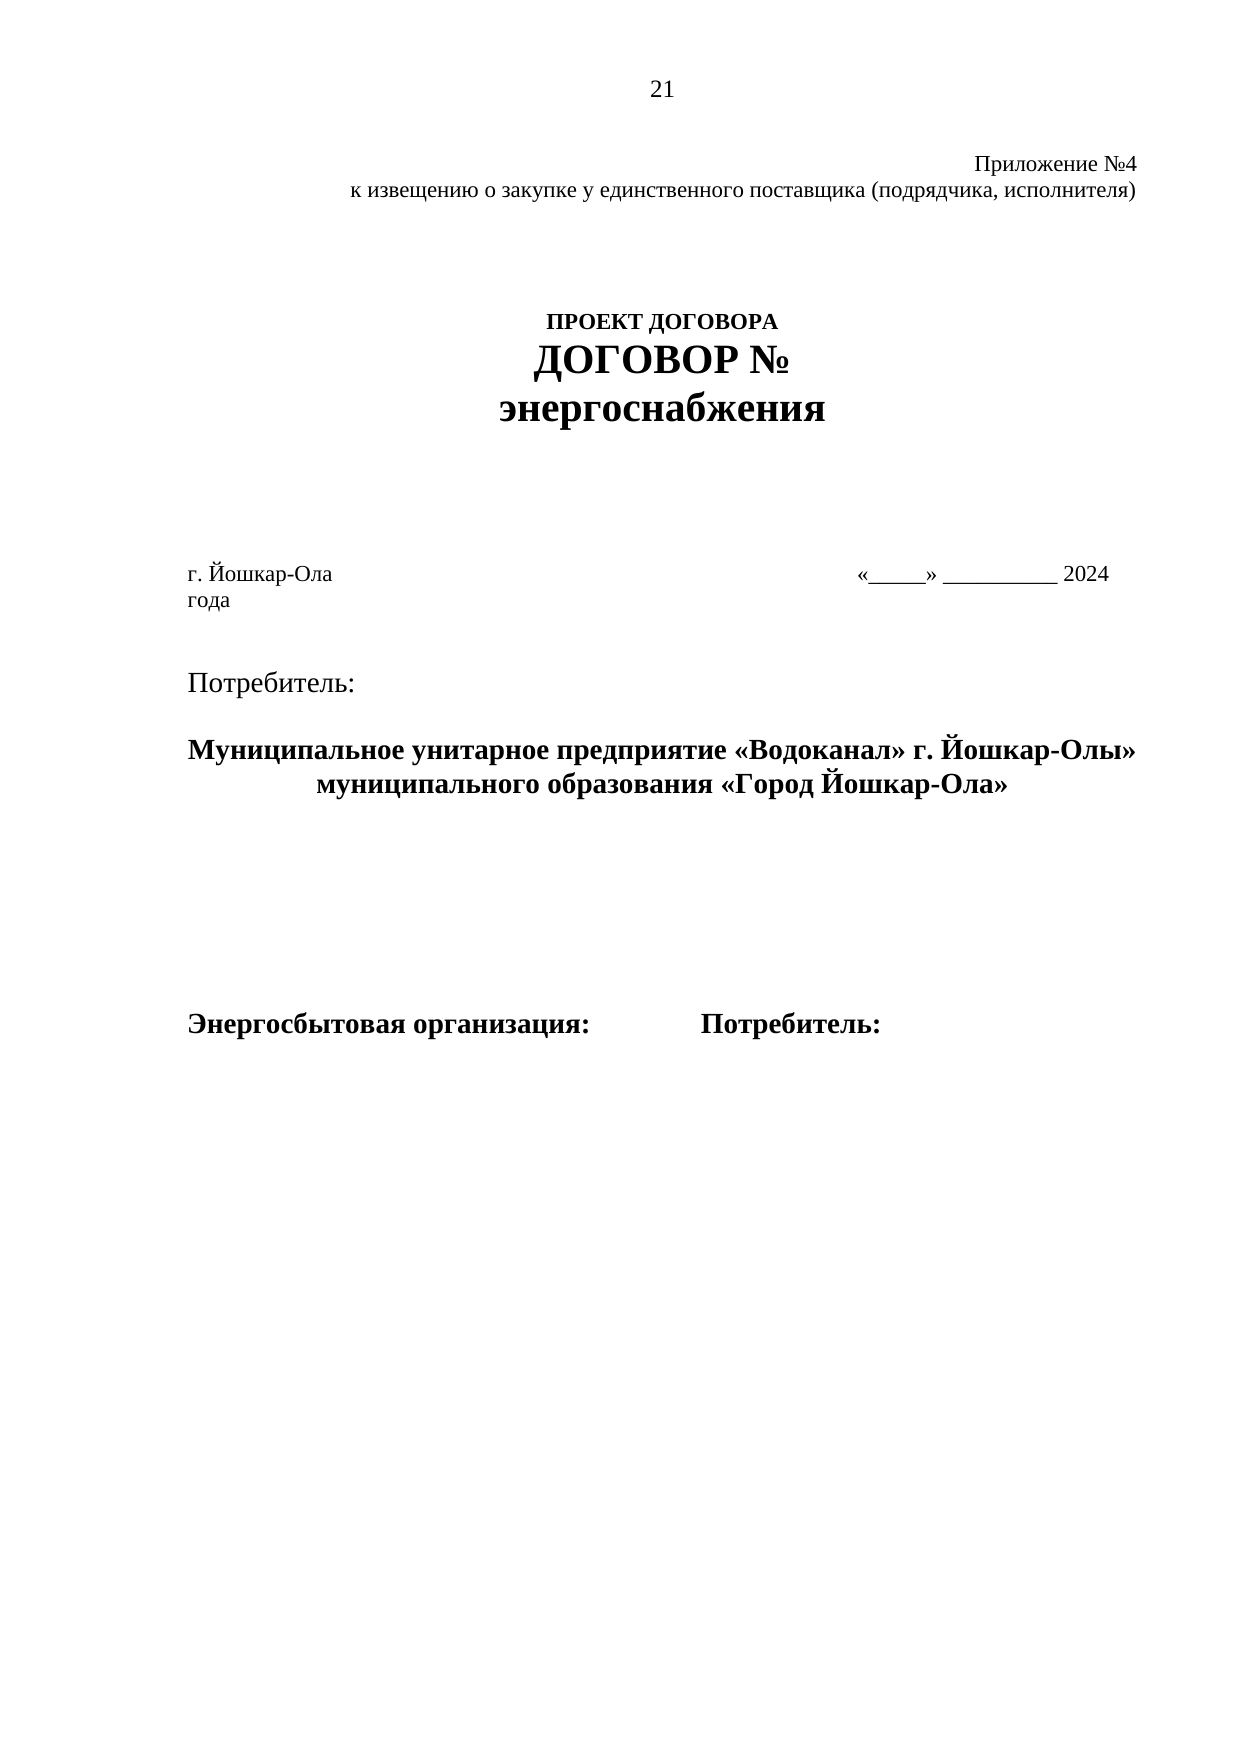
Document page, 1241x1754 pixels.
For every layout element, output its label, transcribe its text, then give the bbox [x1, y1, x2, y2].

text к извещению о закупке у единственного поставщика (подрядчика, исполнителя) [187, 176, 1137, 203]
text Потребитель: [187, 665, 1137, 699]
text г. Йошкар-Ола «_____» __________ 2024 года [187, 560, 1137, 612]
text Муниципальное унитарное предприятие «Водоканал» г. Йошкар-Олы» муниципального образования «Город Йошкар-Ола» [187, 732, 1137, 828]
text энергоснабжения [187, 382, 1137, 430]
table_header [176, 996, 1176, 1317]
text Приложение №4 [187, 150, 1137, 176]
text ДОГОВОР № [187, 334, 1137, 382]
text ПРОЕКТ ДОГОВОРА [187, 308, 1137, 334]
